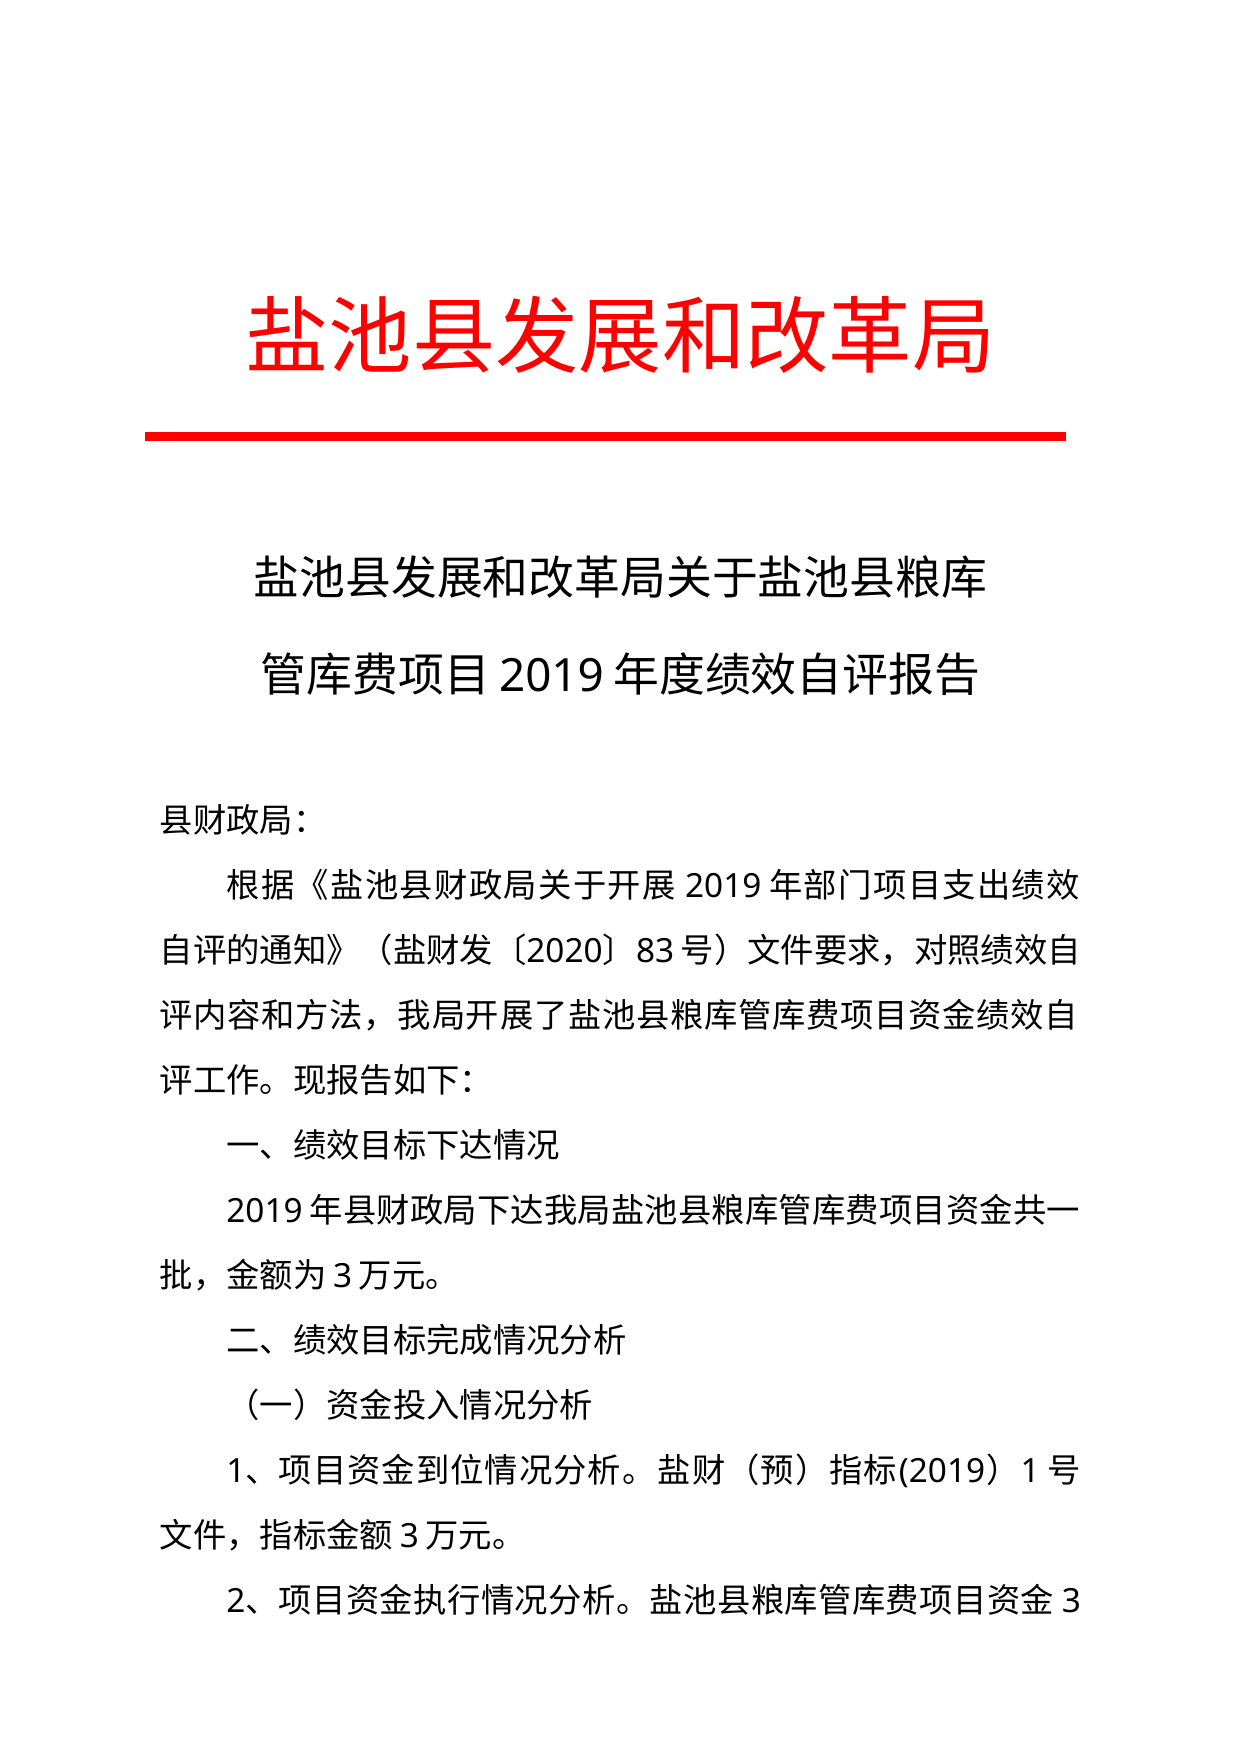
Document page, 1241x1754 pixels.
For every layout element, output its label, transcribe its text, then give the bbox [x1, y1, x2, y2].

list 项目资金到位情况分析。盐财（预）指标(2019）1号文件，指标金额3万元。 [159, 1435, 1081, 1565]
title 根据《盐池县财政局关于开展2019年部门项目支出绩效自评的通知》（盐财发〔2020〕83号）文件要求，对照绩效自评内容和方法，我局开展了盐池县粮库管库费项目资金绩效自评工作。现报告如下： [159, 850, 1081, 1110]
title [159, 1565, 1081, 1630]
list 资金投入情况分析 [159, 1370, 1081, 1435]
title 2019年县财政局下达我局盐池县粮库管库费项目资金共一批，金额为3万元。 [159, 1175, 1081, 1305]
text 盐池县发展和改革局 [159, 265, 1081, 395]
text 管库费项目2019年度绩效自评报告 [159, 623, 1081, 720]
title 绩效目标完成情况分析 [159, 1305, 1081, 1370]
text 县财政局： [159, 785, 1081, 850]
text 盐池县发展和改革局关于盐池县粮库 [159, 525, 1081, 623]
title 绩效目标下达情况 [159, 1110, 1081, 1175]
